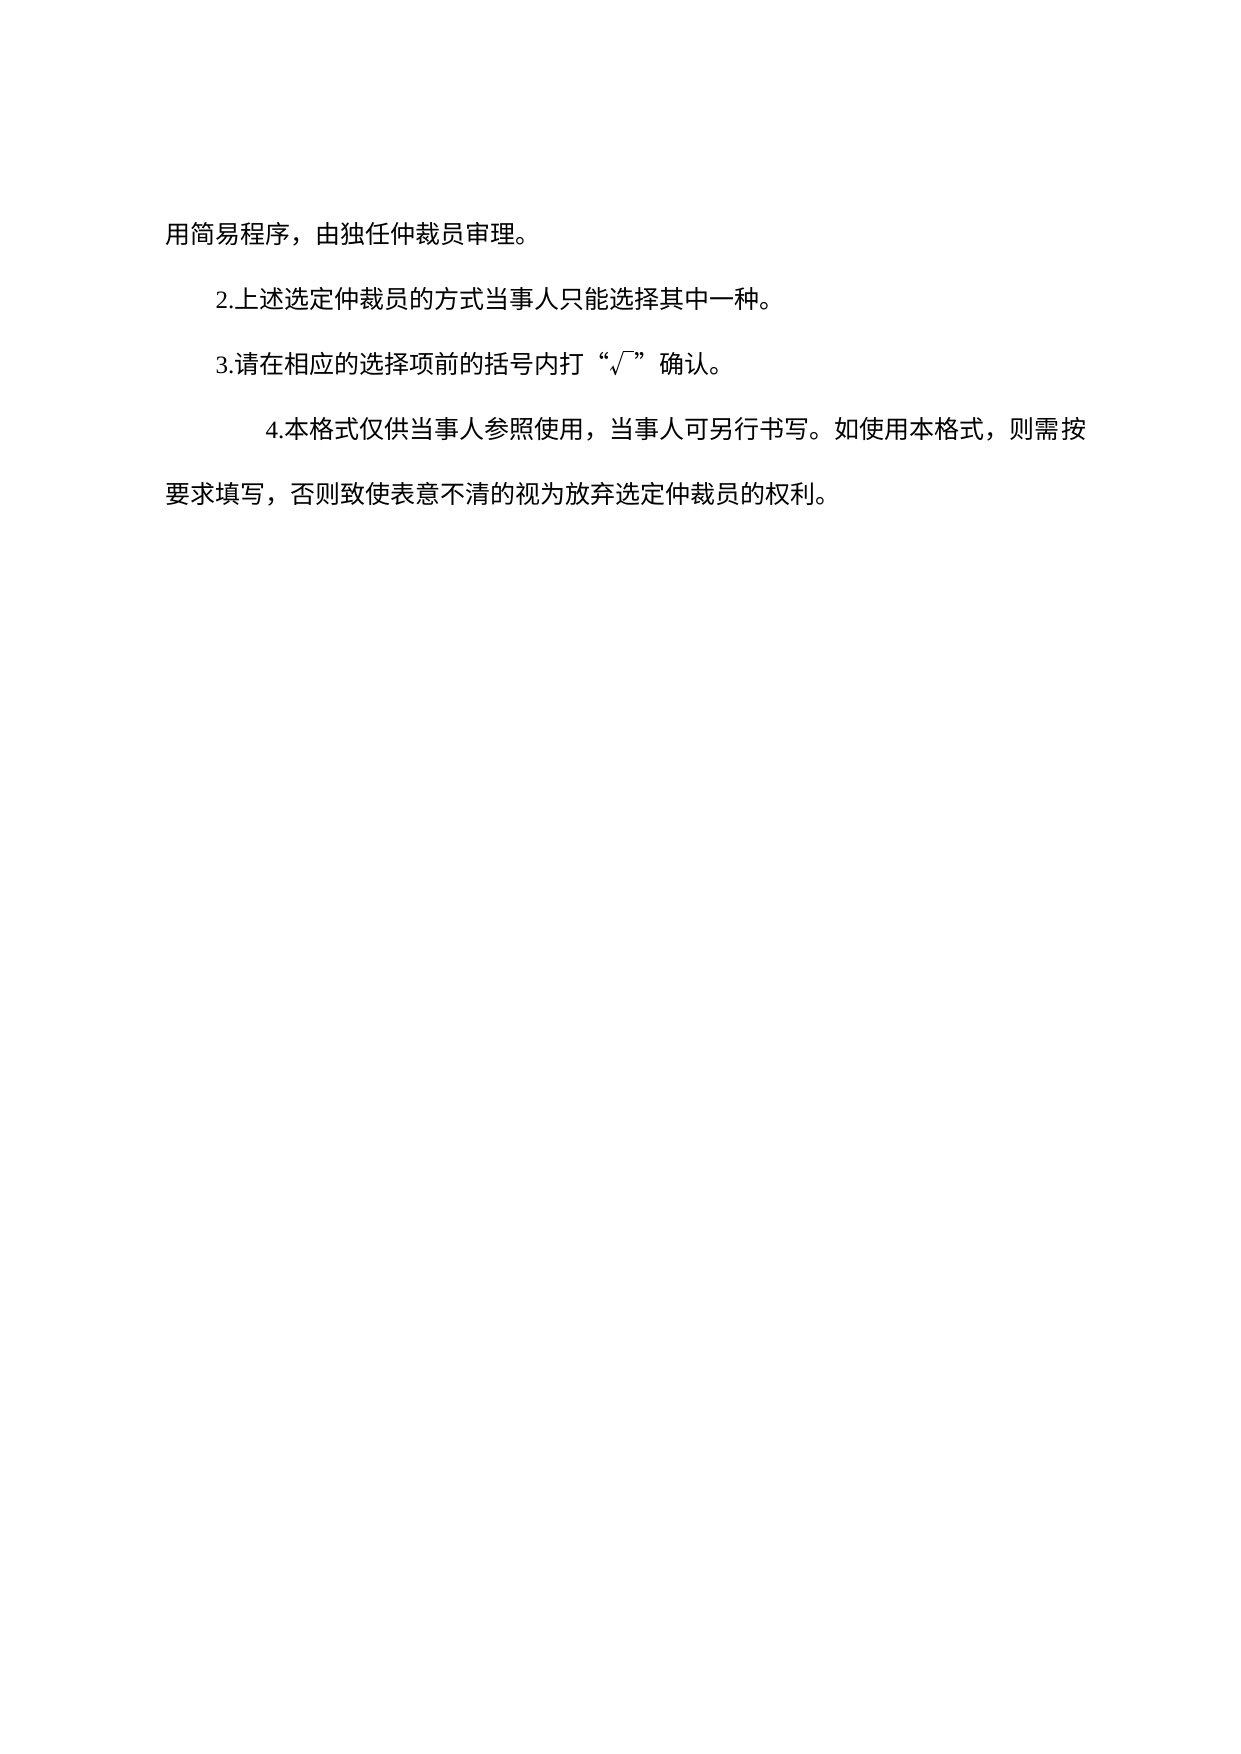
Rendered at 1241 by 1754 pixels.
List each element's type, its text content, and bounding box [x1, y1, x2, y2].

text 2.上述选定仲裁员的方式当事人只能选择其中一种。 [165, 265, 1087, 330]
text 3.请在相应的选择项前的括号内打“√”确认。 [165, 330, 1087, 395]
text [165, 200, 1087, 265]
text 4.本格式仅供当事人参照使用，当事人可另行书写。如使用本格式，则需按要求填写，否则致使表意不清的视为放弃选定仲裁员的权利。 [165, 395, 1087, 525]
